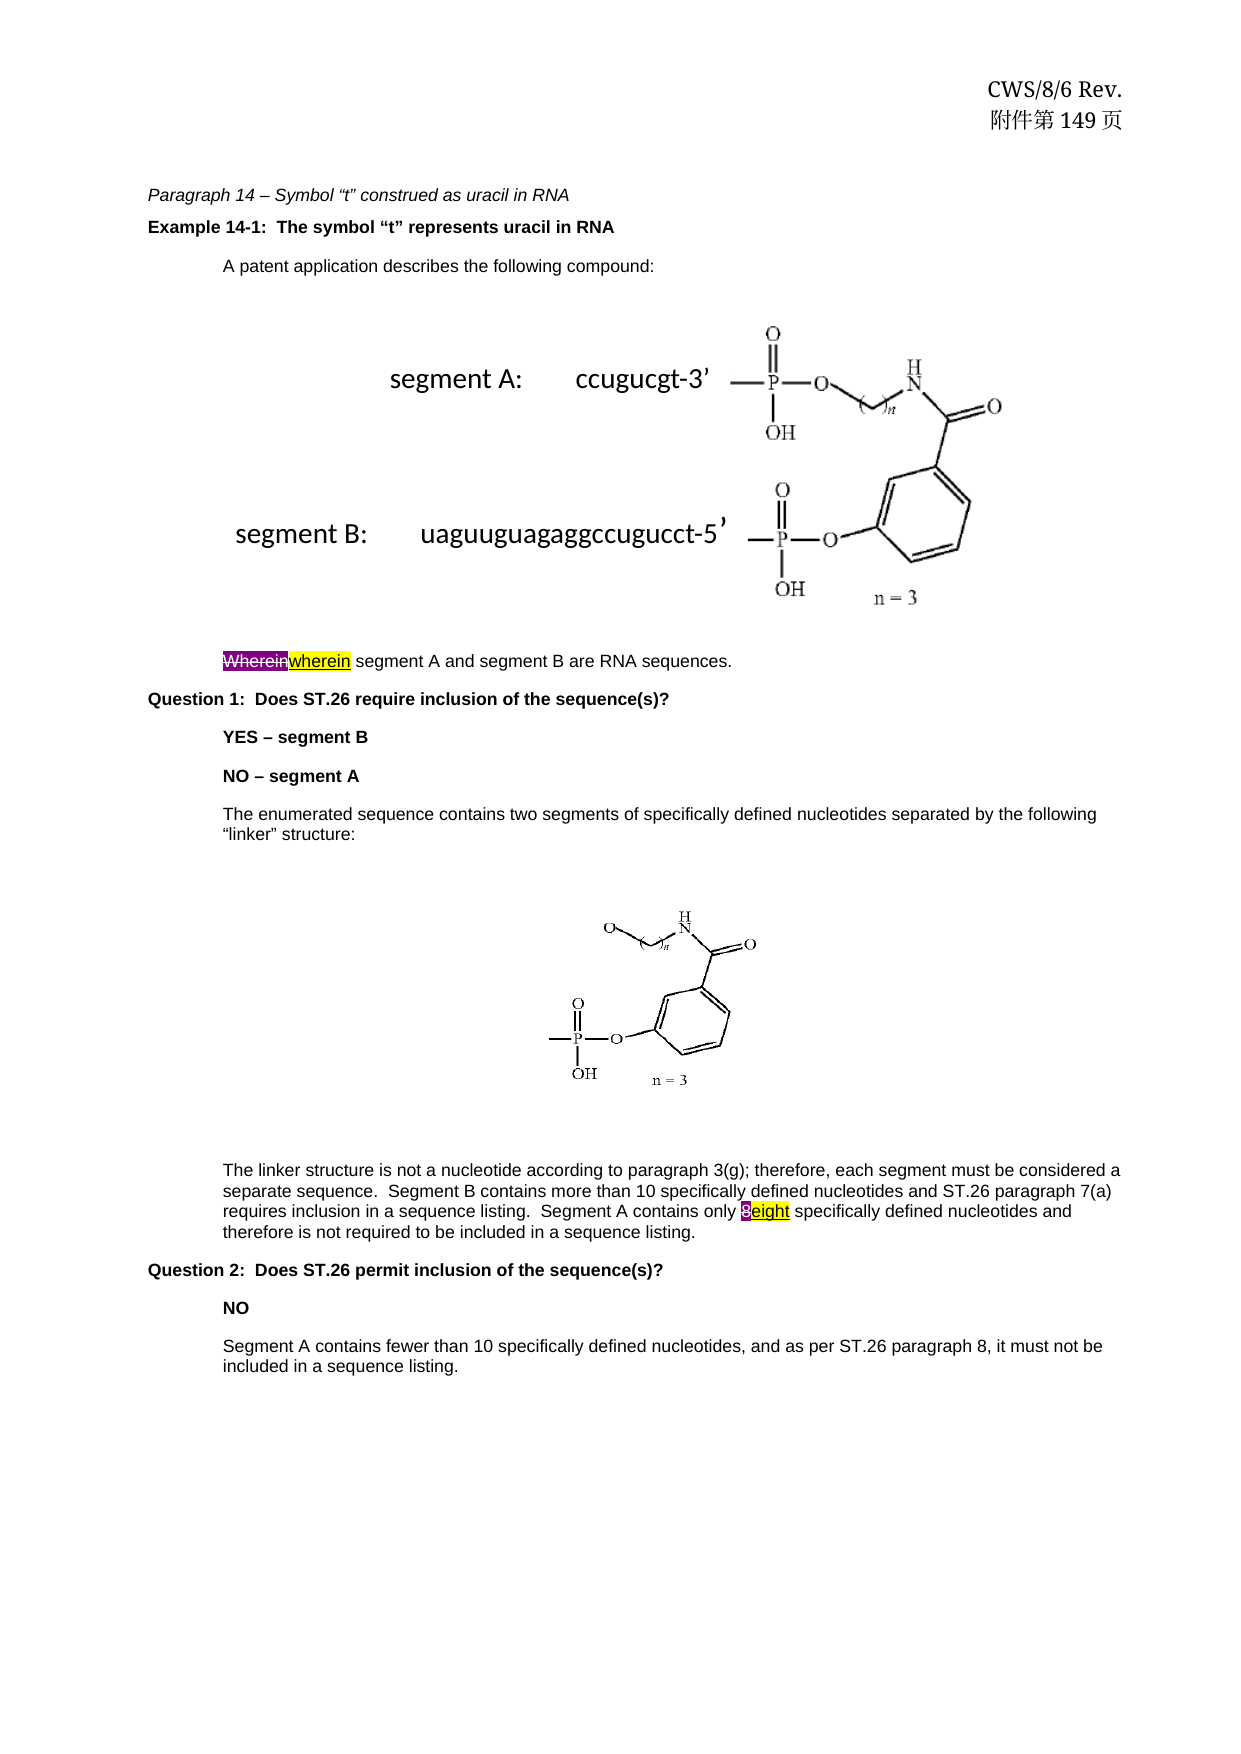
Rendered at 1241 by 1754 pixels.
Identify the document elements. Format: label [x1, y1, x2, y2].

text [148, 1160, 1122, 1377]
picture [728, 298, 1042, 634]
picture [549, 866, 788, 1105]
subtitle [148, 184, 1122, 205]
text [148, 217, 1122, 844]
